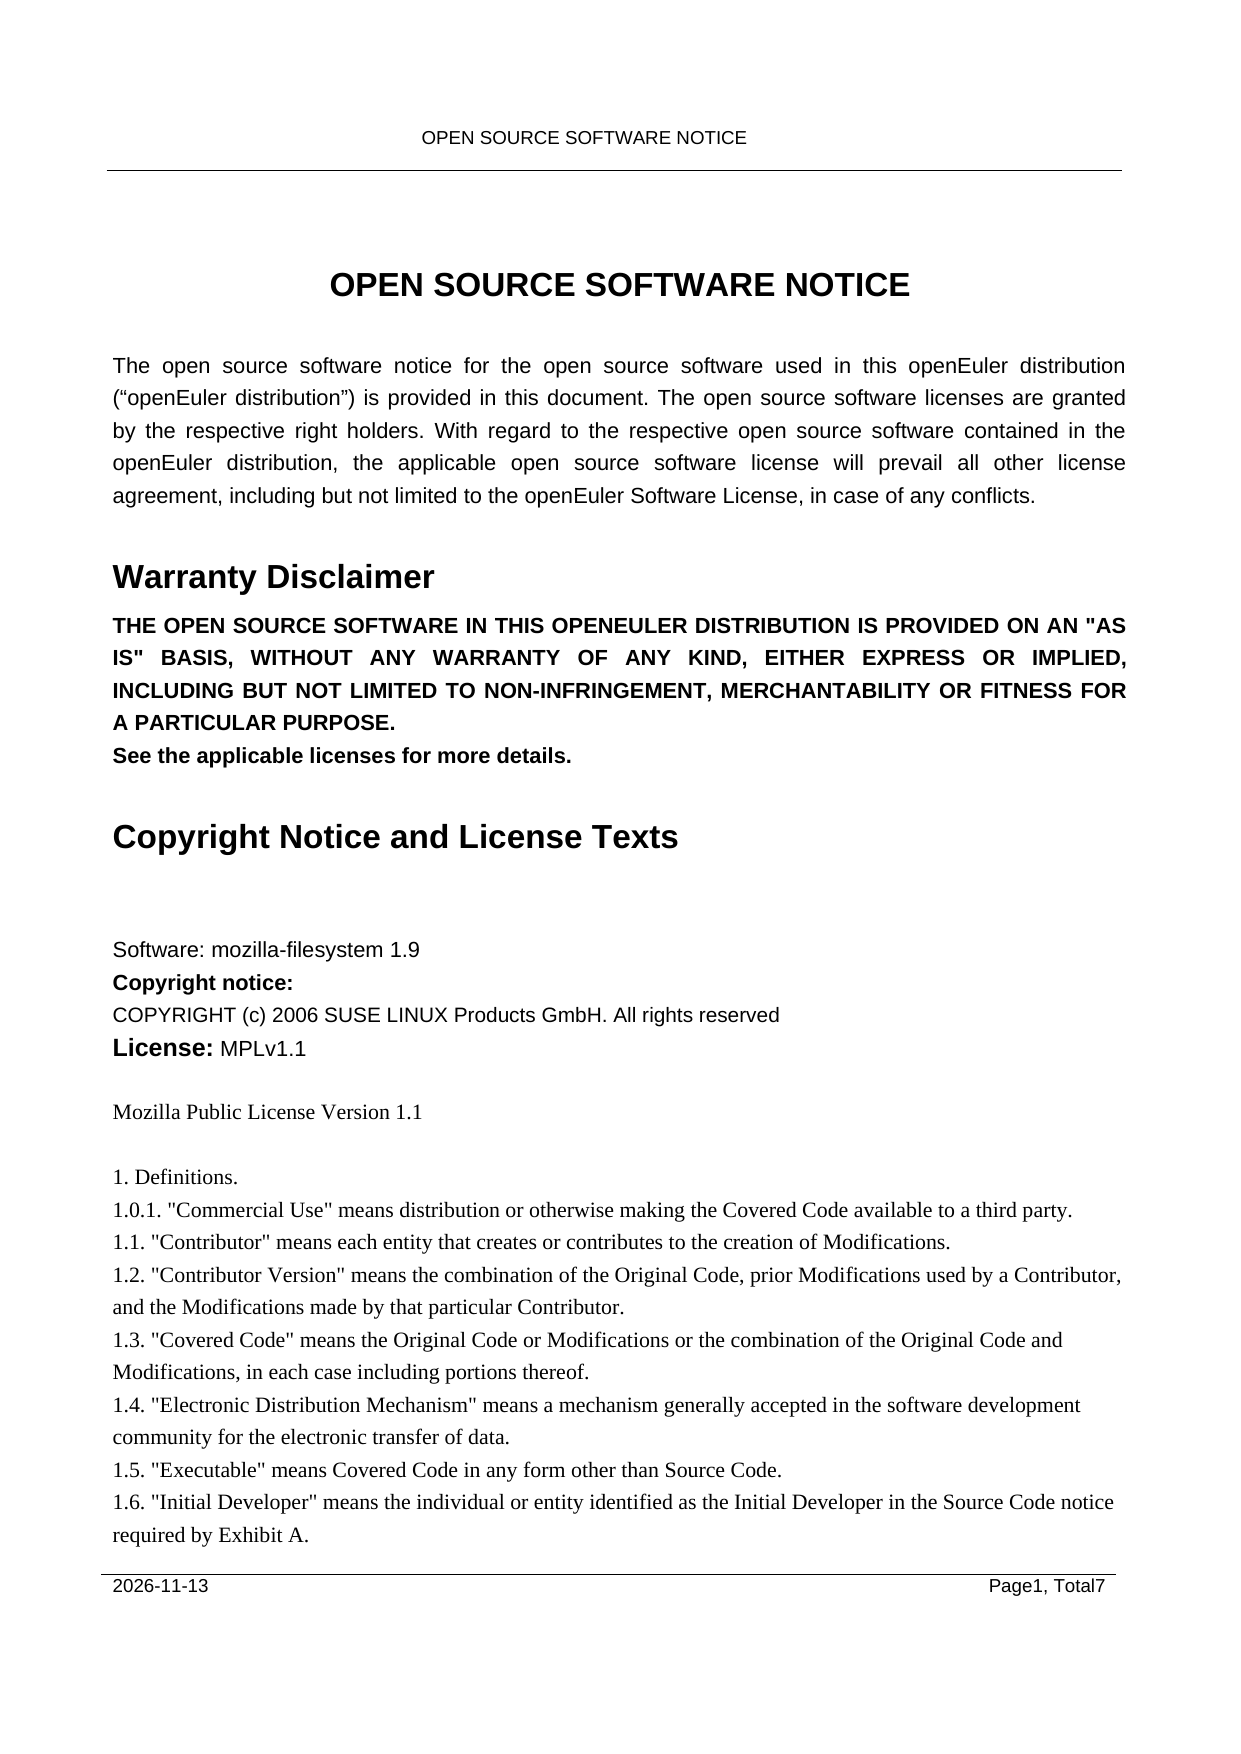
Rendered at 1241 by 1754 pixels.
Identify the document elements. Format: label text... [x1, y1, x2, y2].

text The open source software notice for the open source software used in this openEuler distribution (“openEuler distribution”) is provided in this document. The open source software licenses are granted by the respective right holders. With regard to the respective open source software contained in the openEuler distribution, the applicable open source software license will prevail all other license agreement, including but not limited to the openEuler Software License, in case of any conflicts. [112, 349, 1128, 511]
text Copyright Notice and License Texts [112, 804, 1128, 869]
text Copyright notice: [112, 966, 1128, 998]
text COPYRIGHT (c) 2006 SUSE LINUX Products GmbH. All rights reserved [112, 998, 1128, 1031]
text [112, 1031, 1128, 1551]
text Warranty Disclaimer [112, 544, 1128, 609]
text THE OPEN SOURCE SOFTWARE IN THIS OPENEULER DISTRIBUTION IS PROVIDED ON AN "AS IS" BASIS, WITHOUT ANY WARRANTY OF ANY KIND, EITHER EXPRESS OR IMPLIED, INCLUDING BUT NOT LIMITED TO NON-INFRINGEMENT, MERCHANTABILITY OR FITNESS FOR A PARTICULAR PURPOSE. See the applicable licenses for more details. [112, 609, 1128, 771]
text Software: mozilla-filesystem 1.9 [112, 933, 1128, 966]
text OPEN SOURCE SOFTWARE NOTICE [112, 251, 1128, 316]
